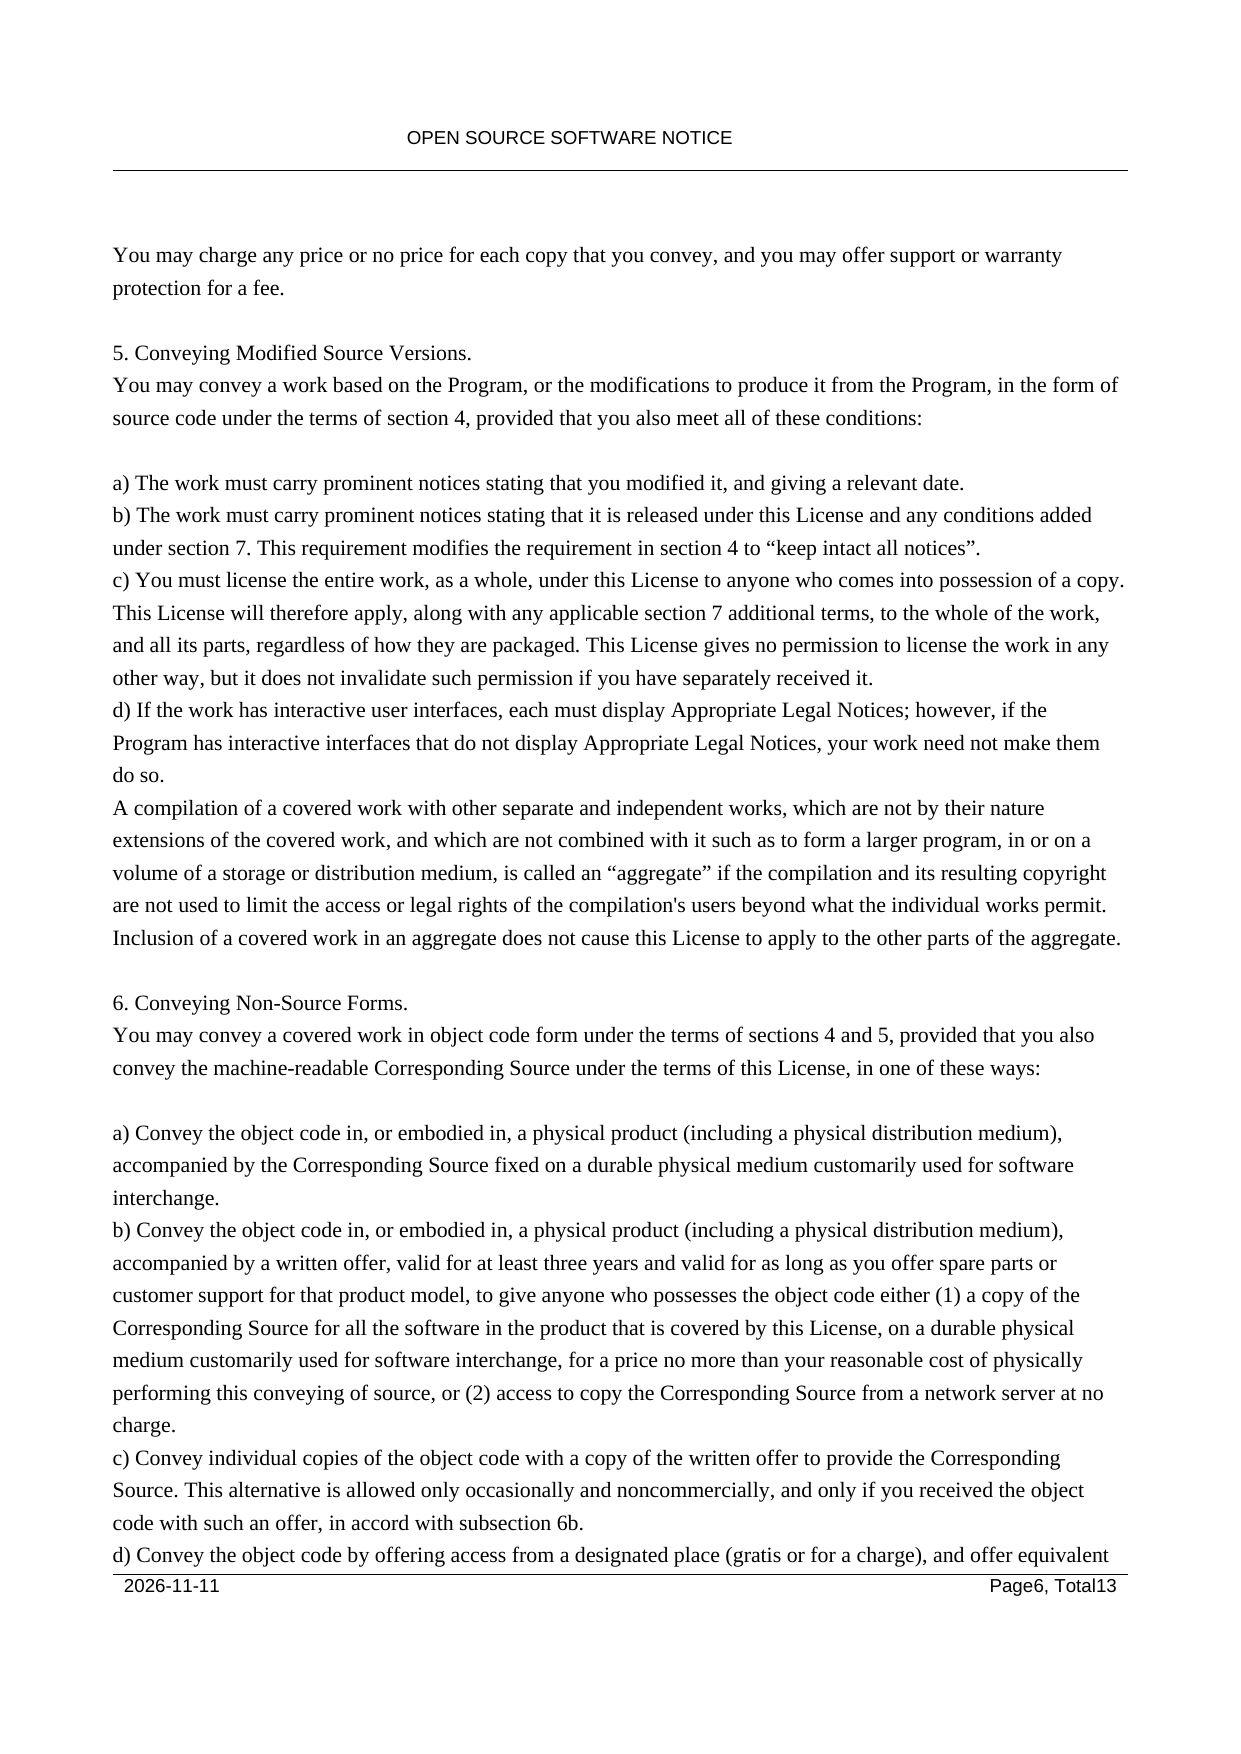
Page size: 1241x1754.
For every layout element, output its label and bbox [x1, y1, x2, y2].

text [112, 206, 1128, 1571]
